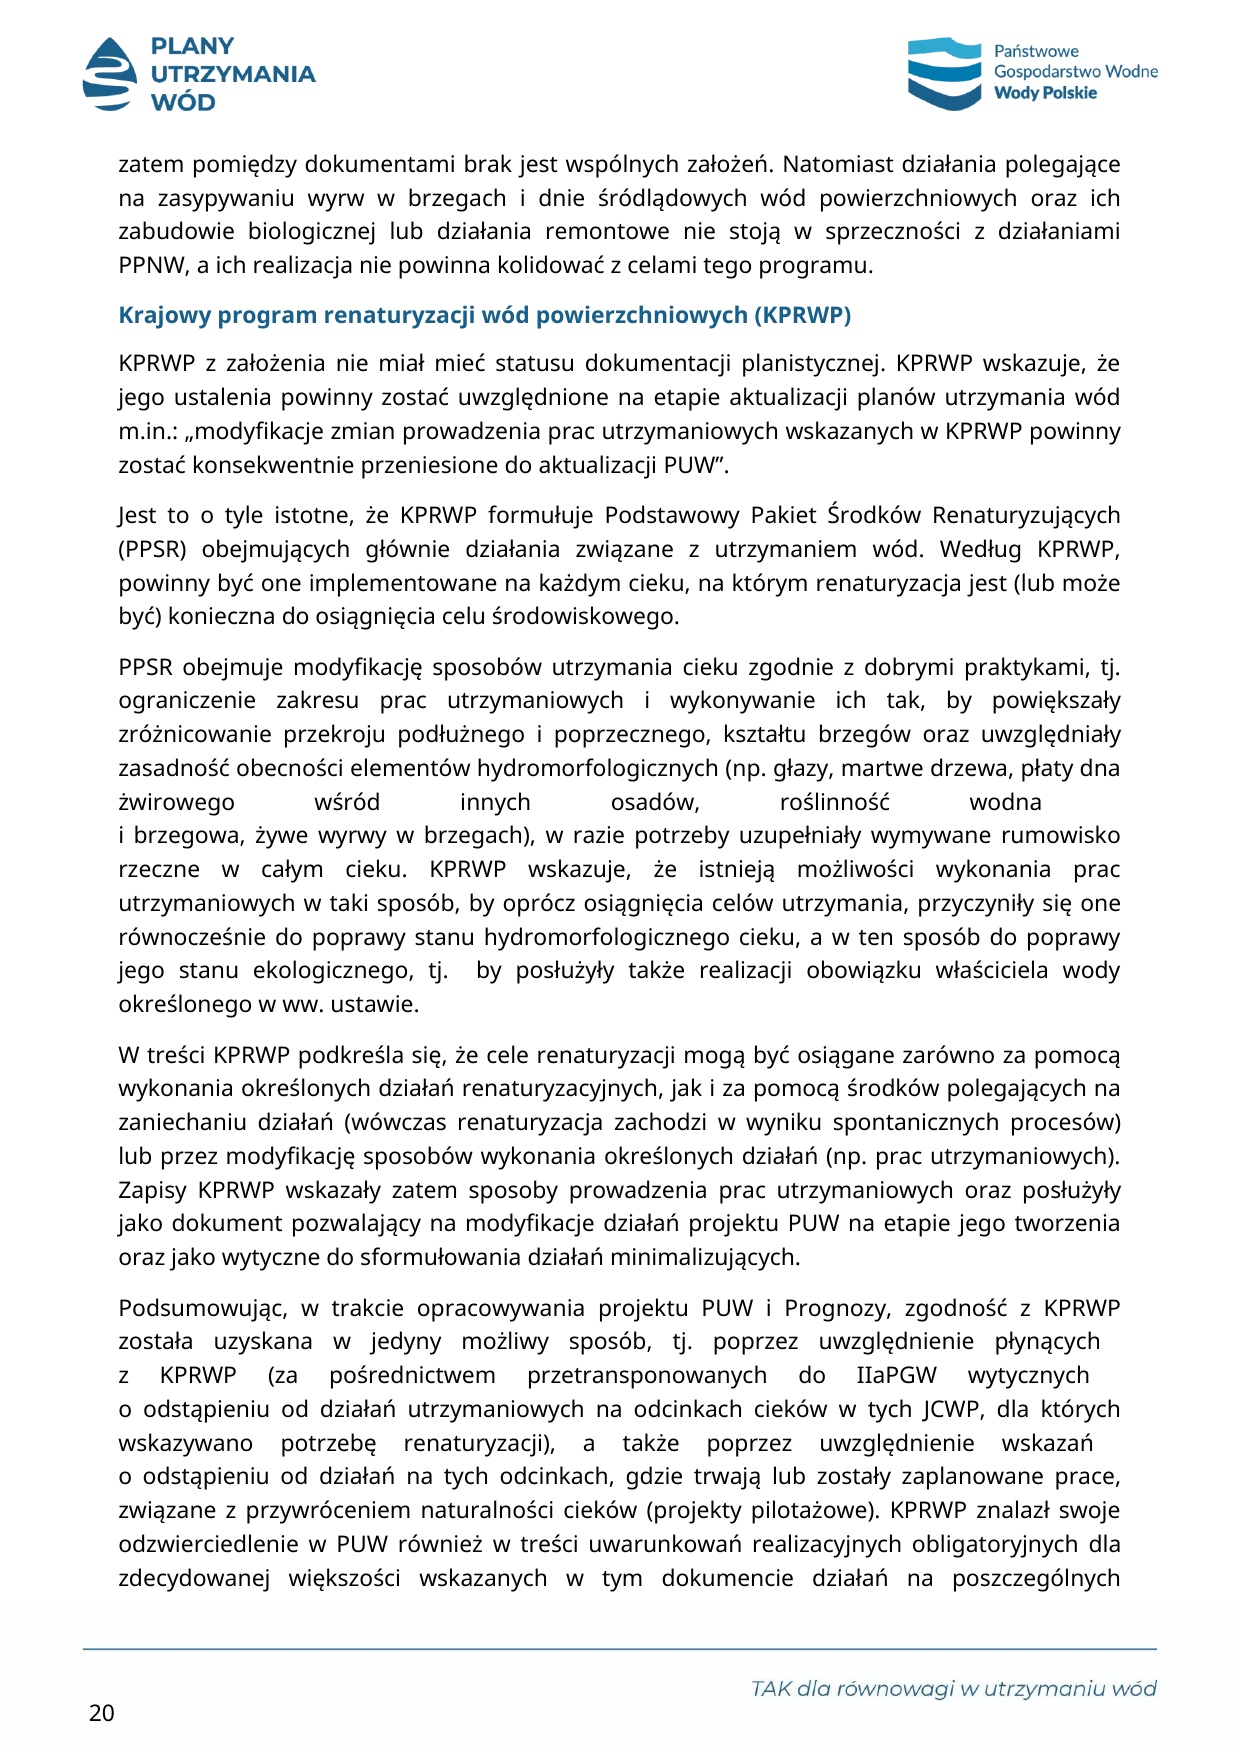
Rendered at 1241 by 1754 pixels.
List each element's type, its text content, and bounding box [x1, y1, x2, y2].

text W treści KPRWP podkreśla się, że cele renaturyzacji mogą być osiągane zarówno za pomocą wykonania określonych działań renaturyzacyjnych, jak i za pomocą środków polegających na zaniechaniu działań (wówczas renaturyzacja zachodzi w wyniku spontanicznych procesów) lub przez modyfikację sposobów wykonania określonych działań (np. prac utrzymaniowych). Zapisy KPRWP wskazały zatem sposoby prowadzenia prac utrzymaniowych oraz posłużyły jako dokument pozwalający na modyfikacje działań projektu PUW na etapie jego tworzenia oraz jako wytyczne do sformułowania działań minimalizujących. [118, 1038, 1122, 1272]
picture [0, 1600, 1240, 1751]
text KPRWP z założenia nie miał mieć statusu dokumentacji planistycznej. KPRWP wskazuje, że jego ustalenia powinny zostać uwzględnione na etapie aktualizacji planów utrzymania wód m.in.: „modyfikacje zmian prowadzenia prac utrzymaniowych wskazanych w KPRWP powinny zostać konsekwentnie przeniesione do aktualizacji PUW”. [118, 347, 1122, 480]
text Jest to o tyle istotne, że KPRWP formułuje Podstawowy Pakiet Środków Renaturyzujących (PPSR) obejmujących głównie działania związane z utrzymaniem wód. Według KPRWP, powinny być one implementowane na każdym cieku, na którym renaturyzacja jest (lub może być) konieczna do osiągnięcia celu środowiskowego. [118, 499, 1122, 631]
picture [0, 0, 1241, 149]
text PPSR obejmuje modyfikację sposobów utrzymania cieku zgodnie z dobrymi praktykami, tj. ograniczenie zakresu prac utrzymaniowych i wykonywanie ich tak, by powiększały zróżnicowanie przekroju podłużnego i poprzecznego, kształtu brzegów oraz uwzględniały zasadność obecności elementów hydromorfologicznych (np. głazy, martwe drzewa, płaty dna żwirowego wśród innych osadów, roślinność wodna i brzegowa, żywe wyrwy w brzegach), w razie potrzeby uzupełniały wymywane rumowisko rzeczne w całym cieku. KPRWP wskazuje, że istnieją możliwości wykonania prac utrzymaniowych w taki sposób, by oprócz osiągnięcia celów utrzymania, przyczyniły się one równocześnie do poprawy stanu hydromorfologicznego cieku, a w ten sposób do poprawy jego stanu ekologicznego, tj. by posłużyły także realizacji obowiązku właściciela wody określonego w ww. ustawie. [118, 651, 1122, 1019]
text Krajowy program renaturyzacji wód powierzchniowych (KPRWP) [118, 299, 1122, 331]
